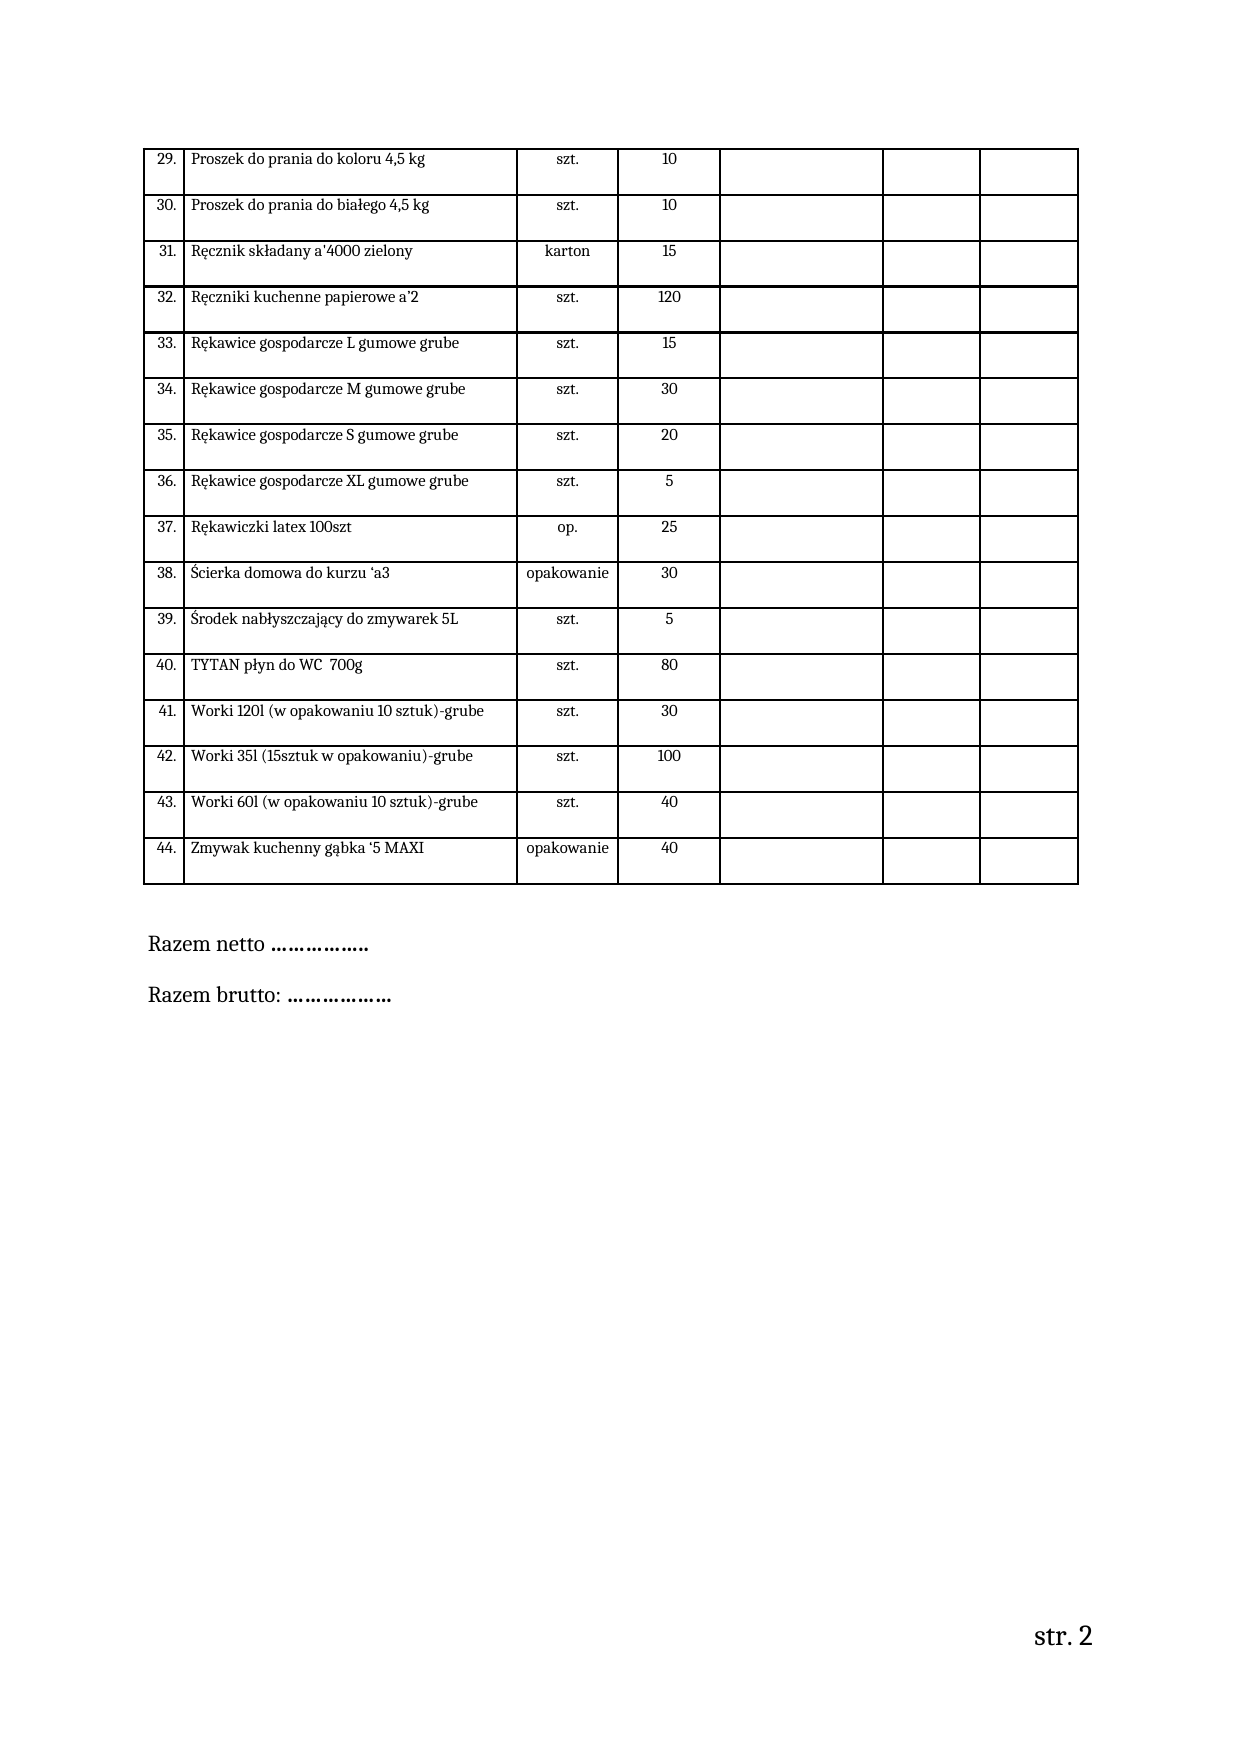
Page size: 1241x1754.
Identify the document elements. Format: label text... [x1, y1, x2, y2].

table_cell [884, 563, 979, 607]
table_cell szt. [518, 196, 617, 239]
table_cell [981, 150, 1077, 193]
table_cell 30 [619, 379, 719, 423]
table_cell [884, 747, 979, 791]
table_cell [721, 288, 882, 331]
table_cell [981, 334, 1077, 377]
table_cell szt. [518, 425, 617, 469]
table_cell [884, 242, 979, 285]
table_cell Rękawice gospodarcze S gumowe grube [185, 425, 516, 469]
table_cell szt. [518, 334, 617, 377]
table_cell [721, 150, 882, 193]
table_cell 34. [145, 379, 183, 423]
table_cell 40 [619, 793, 719, 837]
table_cell 10 [619, 150, 719, 193]
table_cell [981, 242, 1077, 285]
table_cell szt. [518, 655, 617, 699]
table_cell [721, 563, 882, 607]
table_cell [721, 517, 882, 561]
table_cell szt. [518, 701, 617, 745]
table_cell 36. [145, 471, 183, 515]
table_cell [884, 517, 979, 561]
table_cell [721, 609, 882, 653]
table_cell 30 [619, 563, 719, 607]
table_cell [884, 288, 979, 331]
table_cell szt. [518, 379, 617, 423]
table_cell [721, 793, 882, 837]
table_cell [721, 379, 882, 423]
table_cell 41. [145, 701, 183, 745]
table_cell [721, 196, 882, 239]
table_cell 40. [145, 655, 183, 699]
table_cell Worki 35l (15sztuk w opakowaniu)-grube [185, 747, 516, 791]
table_cell [884, 793, 979, 837]
table_cell 44. [145, 839, 183, 883]
table_cell [884, 655, 979, 699]
table_cell 5 [619, 471, 719, 515]
table_cell 20 [619, 425, 719, 469]
table_cell [981, 609, 1077, 653]
table_cell 100 [619, 747, 719, 791]
table_cell 42. [145, 747, 183, 791]
table_cell 31. [145, 242, 183, 285]
table_cell [981, 701, 1077, 745]
table_cell Zmywak kuchenny gąbka ‘5 MAXI [185, 839, 516, 883]
table_cell [721, 425, 882, 469]
table_cell szt. [518, 747, 617, 791]
table_cell 25 [619, 517, 719, 561]
table_cell [884, 196, 979, 239]
table_cell 32. [145, 288, 183, 331]
table_cell 15 [619, 334, 719, 377]
table_cell Rękawiczki latex 100szt [185, 517, 516, 561]
table_cell [721, 701, 882, 745]
table_cell [721, 471, 882, 515]
table_cell opakowanie [518, 839, 617, 883]
table_cell szt. [518, 609, 617, 653]
table_cell 37. [145, 517, 183, 561]
table_cell 43. [145, 793, 183, 837]
table_cell TYTAN płyn do WC 700g [185, 655, 516, 699]
table_cell 30 [619, 701, 719, 745]
table_cell 29. [145, 150, 183, 193]
table_cell [981, 425, 1077, 469]
table_cell [721, 839, 882, 883]
table_cell 33. [145, 334, 183, 377]
table_cell [981, 288, 1077, 331]
table_cell [721, 655, 882, 699]
table_cell 35. [145, 425, 183, 469]
table_cell 39. [145, 609, 183, 653]
table_cell [981, 517, 1077, 561]
table_cell opakowanie [518, 563, 617, 607]
table_cell Rękawice gospodarcze XL gumowe grube [185, 471, 516, 515]
table_cell [981, 839, 1077, 883]
table_cell 80 [619, 655, 719, 699]
table_cell Proszek do prania do koloru 4,5 kg [185, 150, 516, 193]
table_cell [884, 150, 979, 193]
table_cell [721, 334, 882, 377]
table_cell [981, 379, 1077, 423]
table_cell [721, 242, 882, 285]
table_cell 40 [619, 839, 719, 883]
table_cell Ręczniki kuchenne papierowe a’2 [185, 288, 516, 331]
table_cell szt. [518, 793, 617, 837]
table_cell [884, 839, 979, 883]
table_cell 5 [619, 609, 719, 653]
table_cell [884, 334, 979, 377]
table_cell Ręcznik składany a'4000 zielony [185, 242, 516, 285]
table_cell Proszek do prania do białego 4,5 kg [185, 196, 516, 239]
table_cell 30. [145, 196, 183, 239]
table_cell karton [518, 242, 617, 285]
table_cell szt. [518, 288, 617, 331]
table_cell [981, 747, 1077, 791]
table_cell [884, 379, 979, 423]
table_cell [981, 793, 1077, 837]
table_cell [981, 196, 1077, 239]
table_cell [721, 747, 882, 791]
table_cell Ścierka domowa do kurzu ‘a3 [185, 563, 516, 607]
table_cell [884, 609, 979, 653]
table_cell [981, 471, 1077, 515]
table_cell [981, 563, 1077, 607]
table_cell [981, 655, 1077, 699]
text Razem brutto: ……………… [148, 981, 1093, 1008]
table_cell szt. [518, 471, 617, 515]
table_cell 10 [619, 196, 719, 239]
table_cell 15 [619, 242, 719, 285]
table_cell [884, 471, 979, 515]
table_cell [884, 425, 979, 469]
table_cell 38. [145, 563, 183, 607]
table_cell Rękawice gospodarcze L gumowe grube [185, 334, 516, 377]
table_cell Środek nabłyszczający do zmywarek 5L [185, 609, 516, 653]
table_cell Worki 120l (w opakowaniu 10 sztuk)-grube [185, 701, 516, 745]
table_cell Rękawice gospodarcze M gumowe grube [185, 379, 516, 423]
table_cell Worki 60l (w opakowaniu 10 sztuk)-grube [185, 793, 516, 837]
table_cell szt. [518, 150, 617, 193]
table_cell 120 [619, 288, 719, 331]
table_cell op. [518, 517, 617, 561]
table_cell [884, 701, 979, 745]
text Razem netto …………….. [148, 930, 1093, 957]
